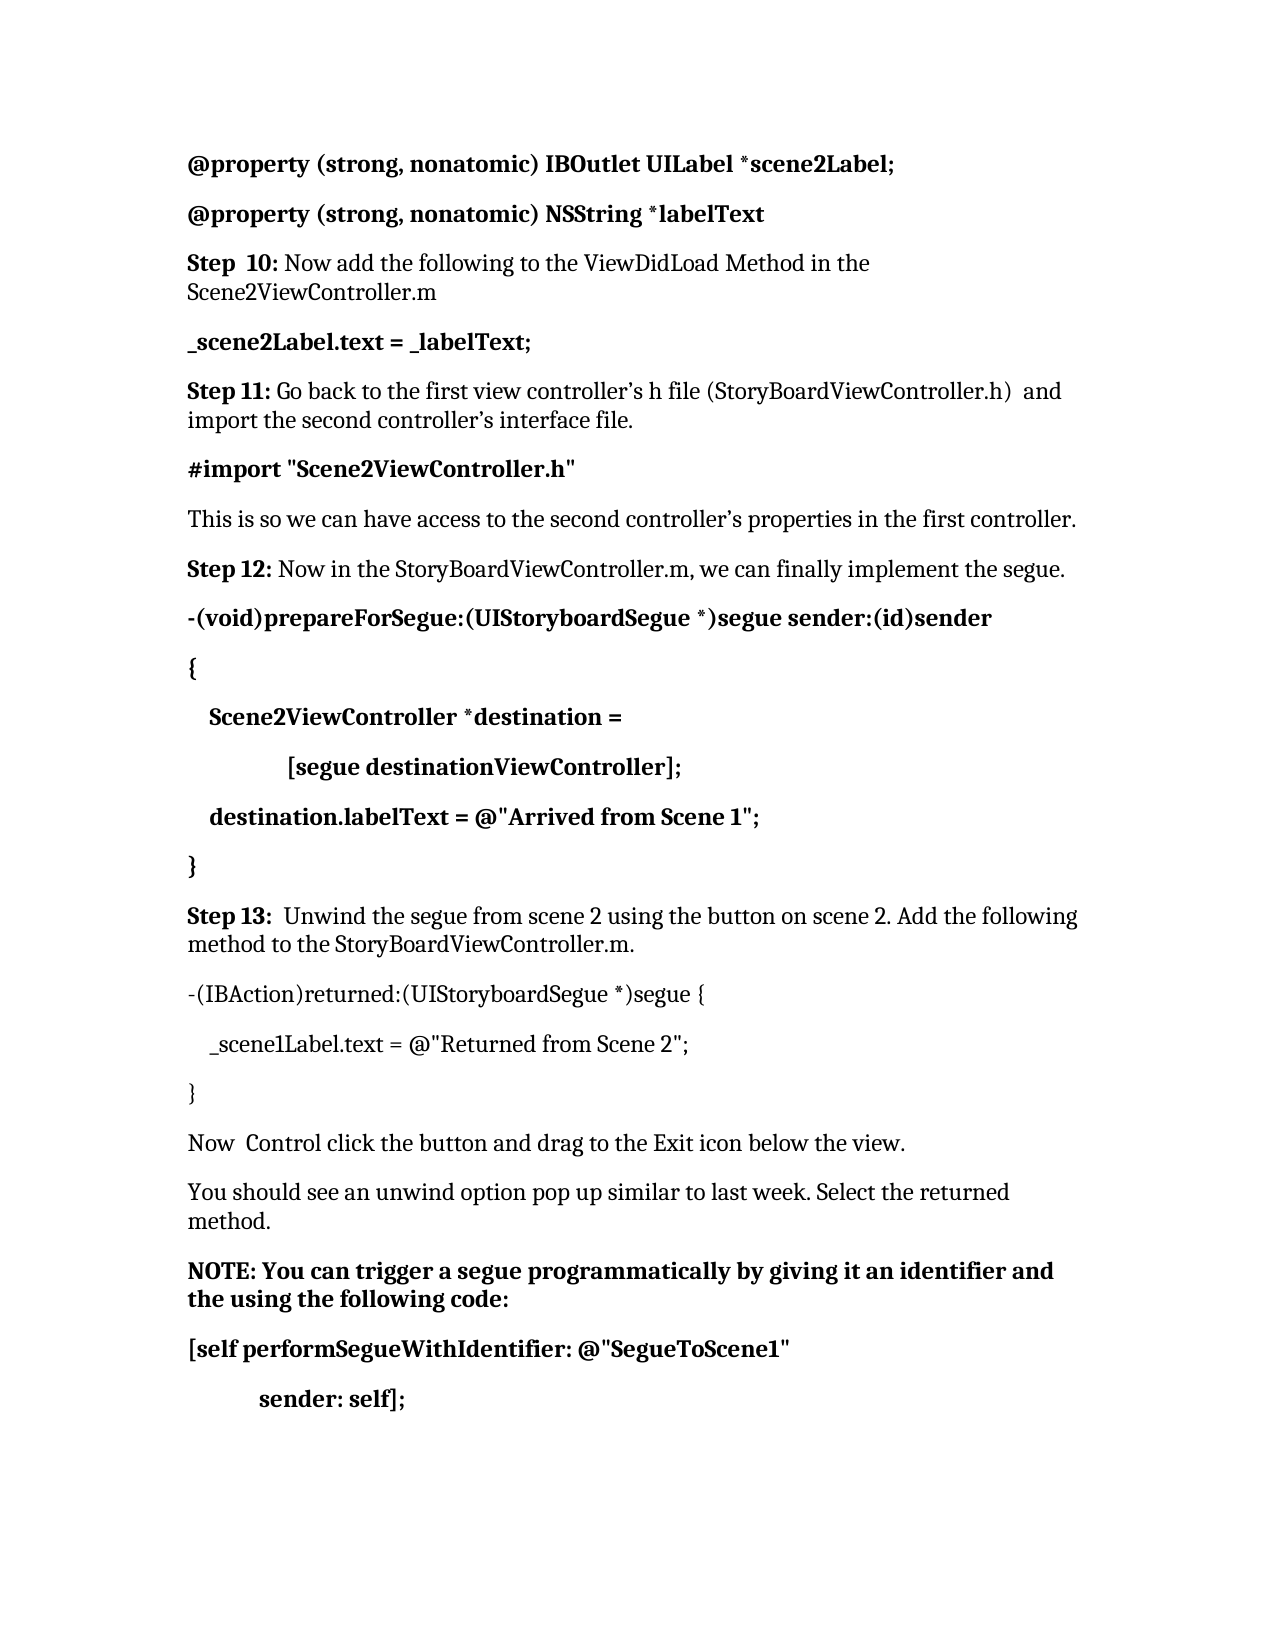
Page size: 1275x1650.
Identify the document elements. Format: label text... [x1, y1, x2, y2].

text NOTE: You can trigger a segue programmatically by giving it an identifier and the using the following code: [187, 1257, 1087, 1314]
text -(void)prepareForSegue:(UIStoryboardSegue *)segue sender:(id)sender [187, 604, 1087, 633]
text -(IBAction)returned:(UIStoryboardSegue *)segue { [187, 980, 1087, 1009]
text Step 10: Now add the following to the ViewDidLoad Method in the Scene2ViewController.m [187, 249, 1087, 307]
text @property (strong, nonatomic) NSString *labelText [187, 199, 1087, 228]
text Step 11: Go back to the first view controller’s h file (StoryBoardViewController.h) and import the second controller’s interface file. [187, 377, 1087, 434]
text Now Control click the button and drag to the Exit icon below the view. [187, 1129, 1087, 1157]
text _scene1Label.text = @"Returned from Scene 2"; [187, 1029, 1087, 1058]
text [segue destinationViewController]; [187, 753, 1087, 782]
text This is so we can have access to the second controller’s properties in the first controller. [187, 505, 1087, 534]
text Step 12: Now in the StoryBoardViewController.m, we can finally implement the segue. [187, 554, 1087, 583]
text [self performSegueWithIdentifier: @"SegueToScene1" [187, 1335, 1087, 1364]
text Scene2ViewController *destination = [187, 703, 1087, 732]
text @property (strong, nonatomic) IBOutlet UILabel *scene2Label; [187, 150, 1087, 179]
text destination.labelText = @"Arrived from Scene 1"; [187, 802, 1087, 831]
text } [187, 852, 1087, 881]
text } [187, 1079, 1087, 1108]
text Step 13: Unwind the segue from scene 2 using the button on scene 2. Add the following method to the StoryBoardViewController.m. [187, 902, 1087, 959]
text { [187, 654, 1087, 682]
text You should see an unwind option pop up similar to last week. Select the returned method. [187, 1178, 1087, 1236]
text _scene2Label.text = _labelText; [187, 327, 1087, 356]
text sender: self]; [187, 1384, 1087, 1413]
text #import "Scene2ViewController.h" [187, 455, 1087, 484]
